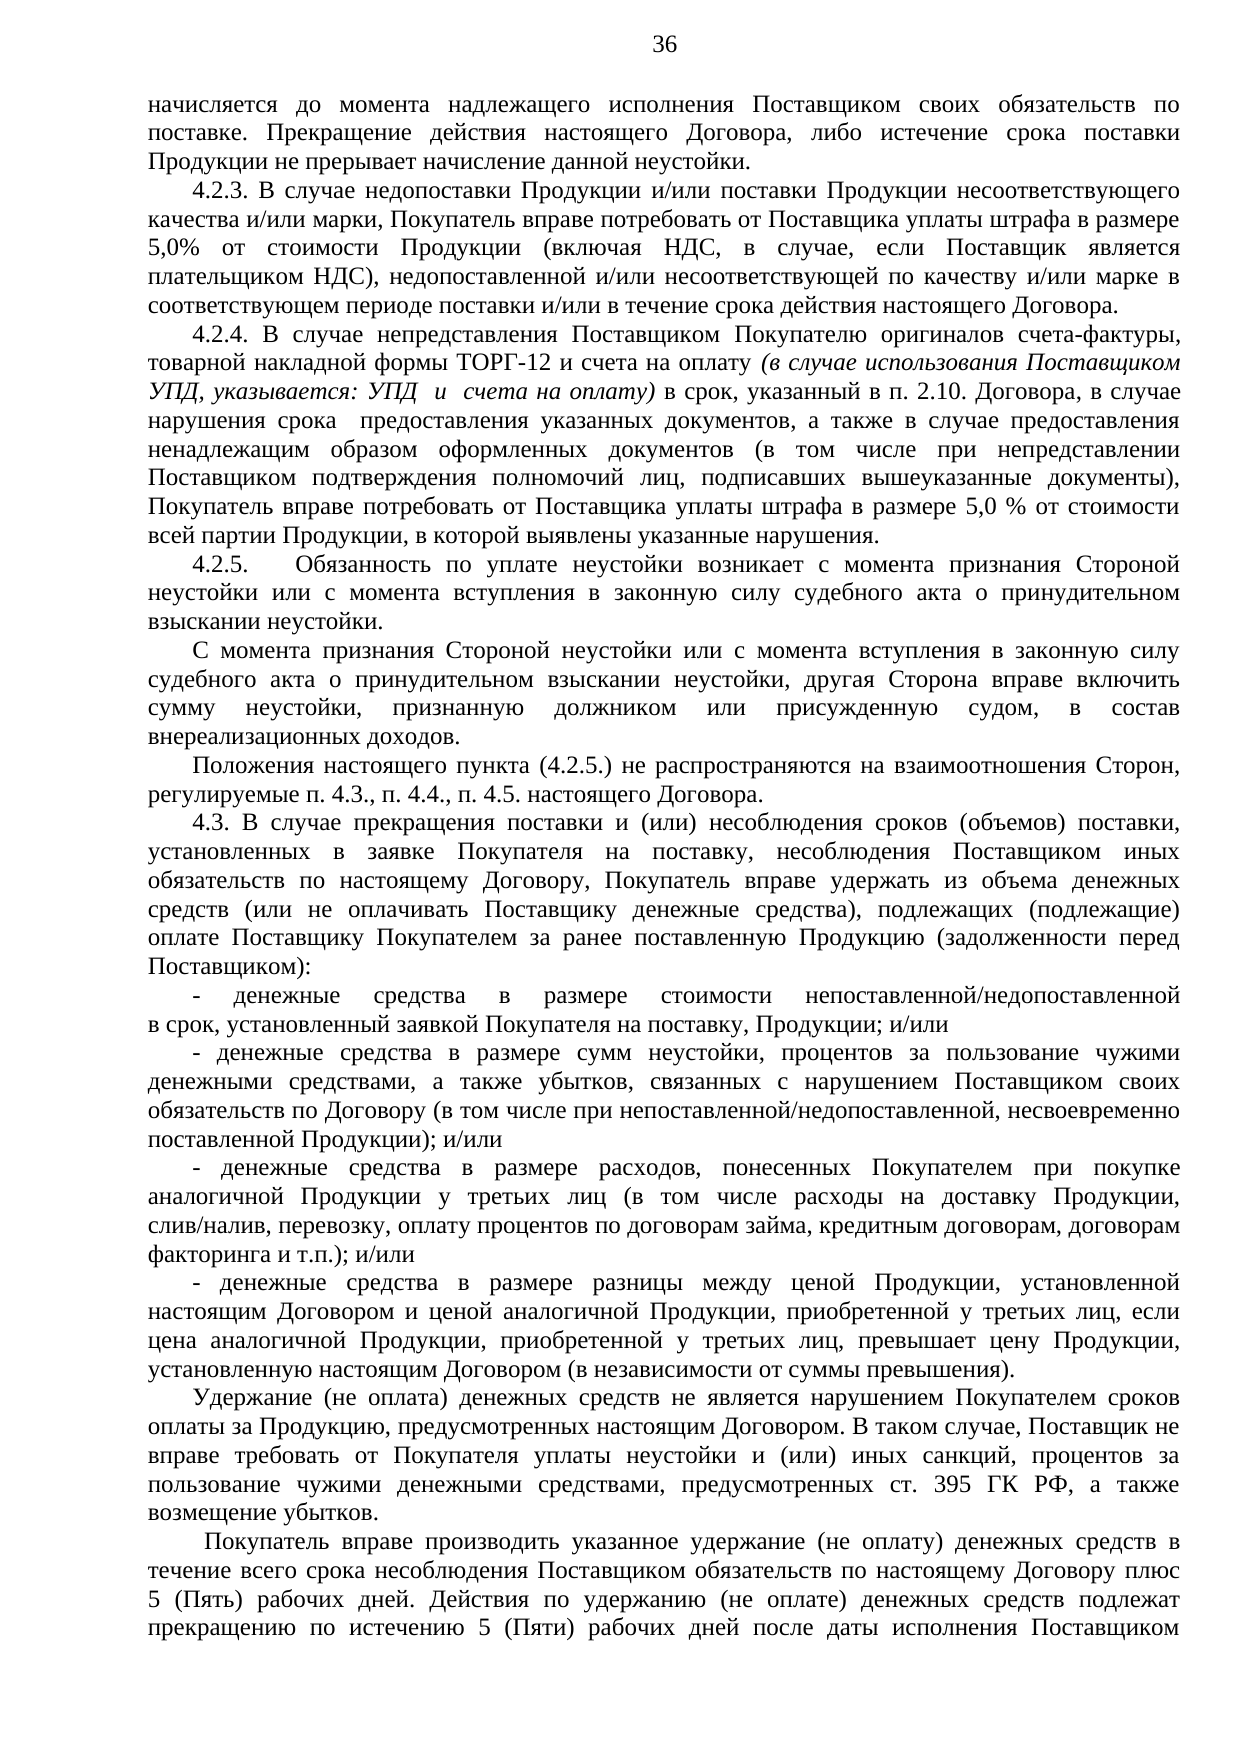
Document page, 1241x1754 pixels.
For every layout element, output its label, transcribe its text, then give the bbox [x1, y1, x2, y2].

text - денежные средства в размере разницы между ценой Продукции, установленной настоящим Договором и ценой аналогичной Продукции, приобретенной у третьих лиц, если цена аналогичной Продукции, приобретенной у третьих лиц, превышает цену Продукции, установленную настоящим Договором (в независимости от суммы превышения). [148, 1267, 1181, 1382]
text 4.2.3. В случае недопоставки Продукции и/или поставки Продукции несоответствующего качества и/или марки, Покупатель вправе потребовать от Поставщика уплаты штрафа в размере 5,0% от стоимости Продукции (включая НДС, в случае, если Поставщик является плательщиком НДС), недопоставленной и/или несоответствующей по качеству и/или марке в соответствующем периоде поставки и/или в течение срока действия настоящего Договора. [148, 175, 1181, 319]
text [148, 1526, 1181, 1641]
text 4.3. В случае прекращения поставки и (или) несоблюдения сроков (объемов) поставки, установленных в заявке Покупателя на поставку, несоблюдения Поставщиком иных обязательств по настоящему Договору, Покупатель вправе удержать из объема денежных средств (или не оплачивать Поставщику денежные средства), подлежащих (подлежащие) оплате Поставщику Покупателем за ранее поставленную Продукцию (задолженности перед Поставщиком): [148, 807, 1181, 980]
text 4.2.5. Обязанность по уплате неустойки возникает с момента признания Стороной неустойки или с момента вступления в законную силу судебного акта о принудительном взыскании неустойки. [148, 549, 1181, 635]
text Удержание (не оплата) денежных средств не является нарушением Покупателем сроков оплаты за Продукцию, предусмотренных настоящим Договором. В таком случае, Поставщик не вправе требовать от Покупателя уплаты неустойки и (или) иных санкций, процентов за пользование чужими денежными средствами, предусмотренных ст. 395 ГК РФ, а также возмещение убытков. [148, 1382, 1181, 1526]
text Положения настоящего пункта (4.2.5.) не распространяются на взаимоотношения Сторон, регулируемые п. 4.3., п. 4.4., п. 4.5. настоящего Договора. [148, 750, 1181, 807]
text 4.2.4. В случае непредставления Поставщиком Покупателю оригиналов счета-фактуры, товарной накладной формы ТОРГ-12 и счета на оплату (в случае использования Поставщиком УПД, указывается: УПД и счета на оплату) в срок, указанный в п. 2.10. Договора, в случае нарушения срока предоставления указанных документов, а также в случае предоставления ненадлежащим образом оформленных документов (в том числе при непредставлении Поставщиком подтверждения полномочий лиц, подписавших вышеуказанные документы), Покупатель вправе потребовать от Поставщика уплаты штрафа в размере 5,0 % от стоимости всей партии Продукции, в которой выявлены указанные нарушения. [148, 319, 1181, 549]
text - денежные средства в размере расходов, понесенных Покупателем при покупке аналогичной Продукции у третьих лиц (в том числе расходы на доставку Продукции, слив/налив, перевозку, оплату процентов по договорам займа, кредитным договорам, договорам факторинга и т.п.); и/или [148, 1152, 1181, 1267]
text С момента признания Стороной неустойки или с момента вступления в законную силу судебного акта о принудительном взыскании неустойки, другая Сторона вправе включить сумму неустойки, признанную должником или присужденную судом, в состав внереализационных доходов. [148, 635, 1181, 750]
text - денежные средства в размере стоимости непоставленной/недопоставленной в срок, установленный заявкой Покупателя на поставку, Продукции; и/или [148, 980, 1181, 1037]
text - денежные средства в размере сумм неустойки, процентов за пользование чужими денежными средствами, а также убытков, связанных с нарушением Поставщиком своих обязательств по Договору (в том числе при непоставленной/недопоставленной, несвоевременно поставленной Продукции); и/или [148, 1037, 1181, 1152]
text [148, 89, 1181, 175]
